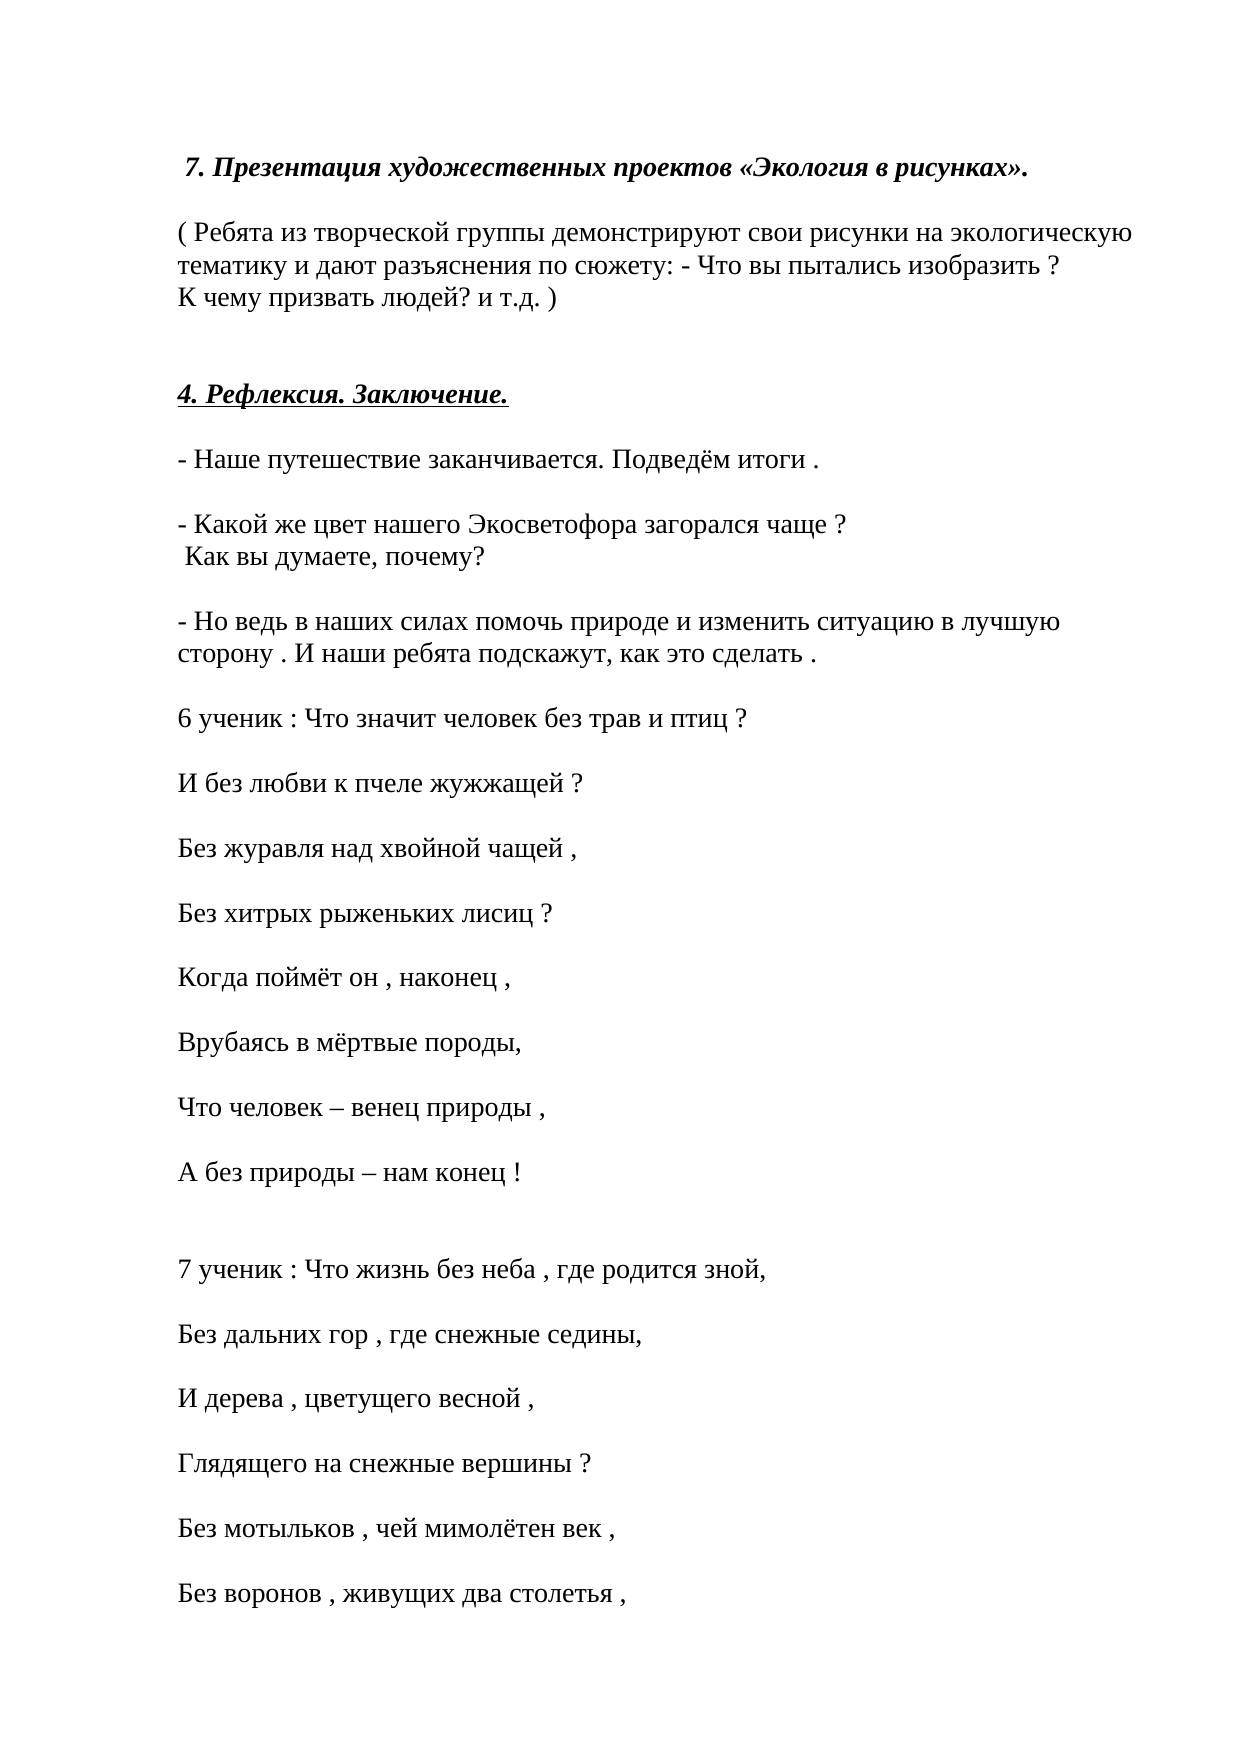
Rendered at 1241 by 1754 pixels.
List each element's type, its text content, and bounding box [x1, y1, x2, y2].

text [177, 118, 1152, 280]
text К чему призвать людей? и т.д. ) 4. Рефлексия. Заключение. - Наше путешествие заканчивается. Подведём итоги . - Какой же цвет нашего Экосветофора загорался чаще ? [177, 280, 1152, 539]
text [177, 539, 1152, 1608]
